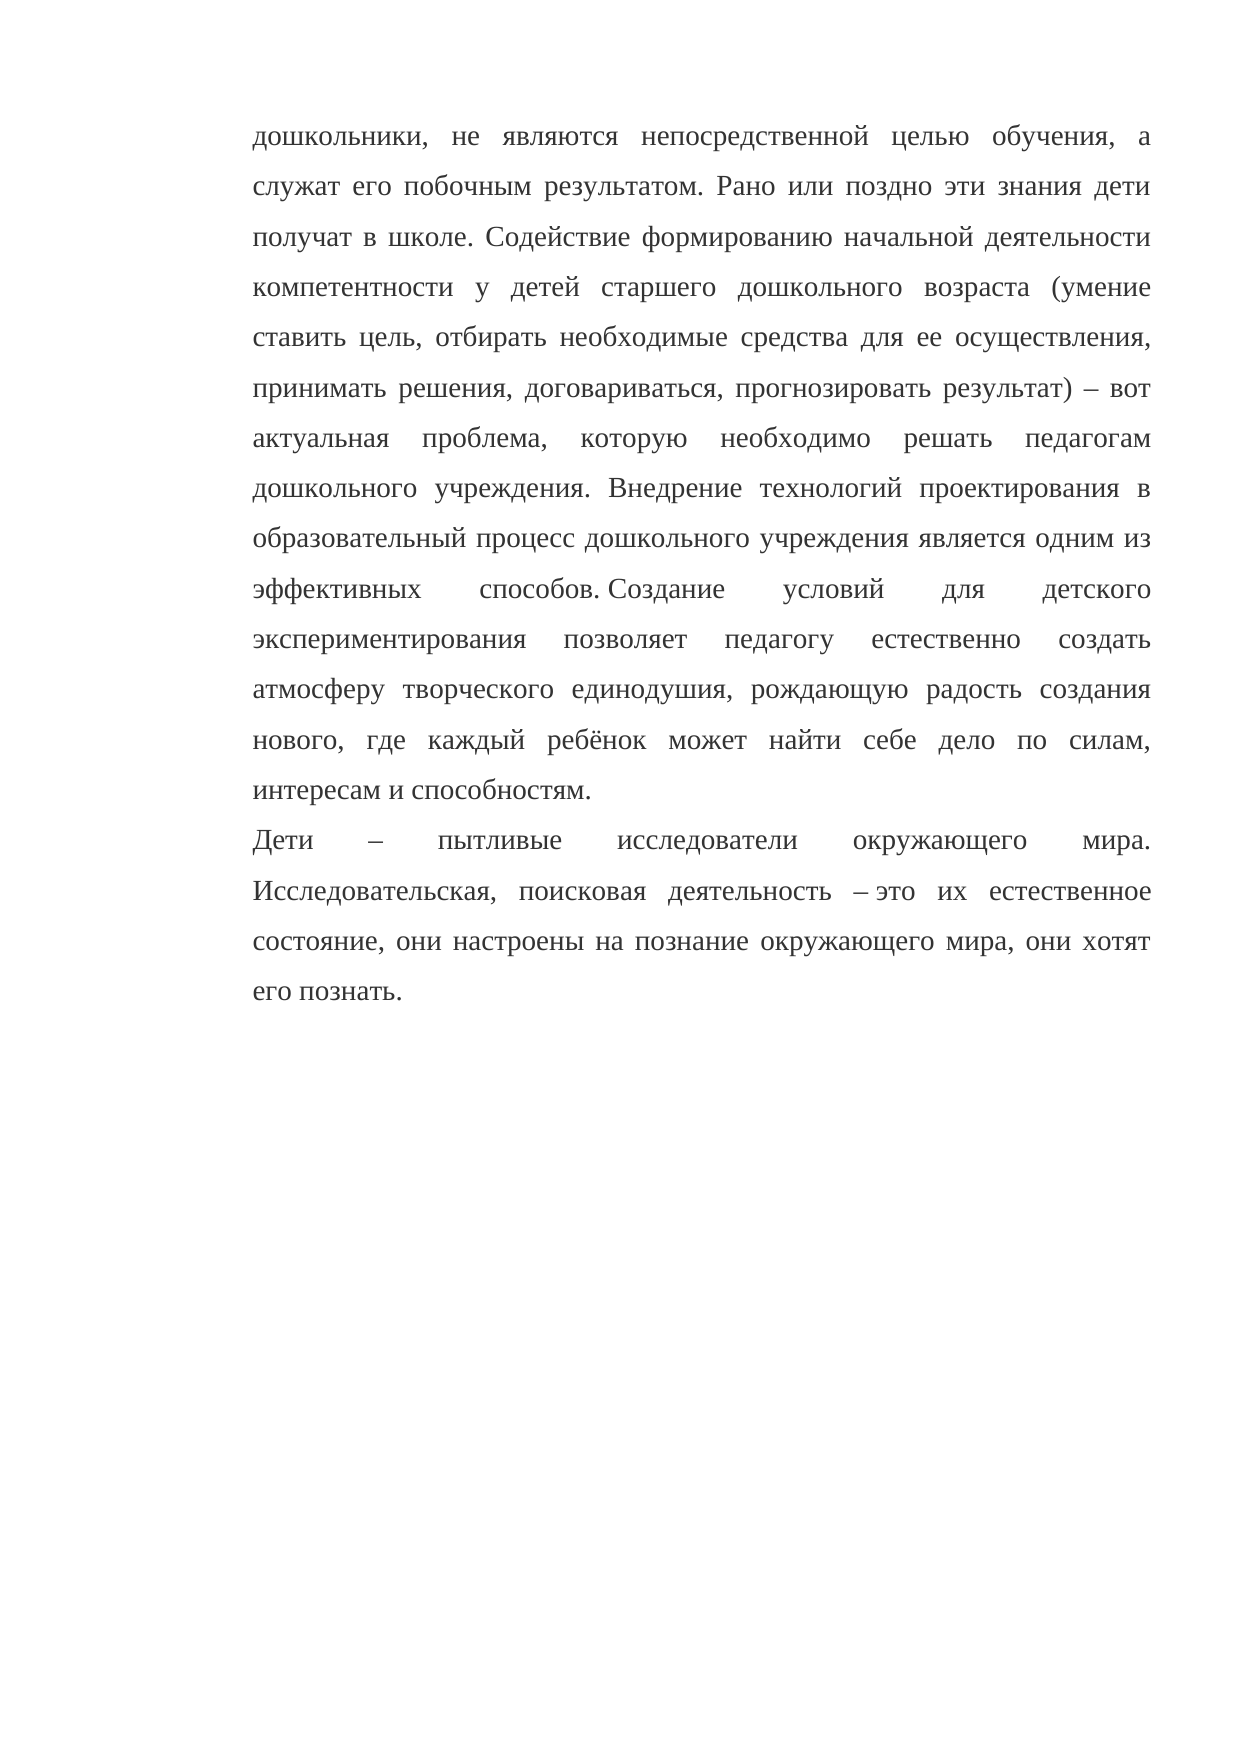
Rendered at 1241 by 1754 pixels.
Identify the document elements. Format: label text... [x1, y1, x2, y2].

list Дети – пытливые исследователи окружающего мира. Исследовательская, поисковая деятельность – это их естественное состояние, они настроены на познание окружающего мира, они хотят его познать. [252, 822, 1152, 1007]
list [252, 118, 1152, 806]
